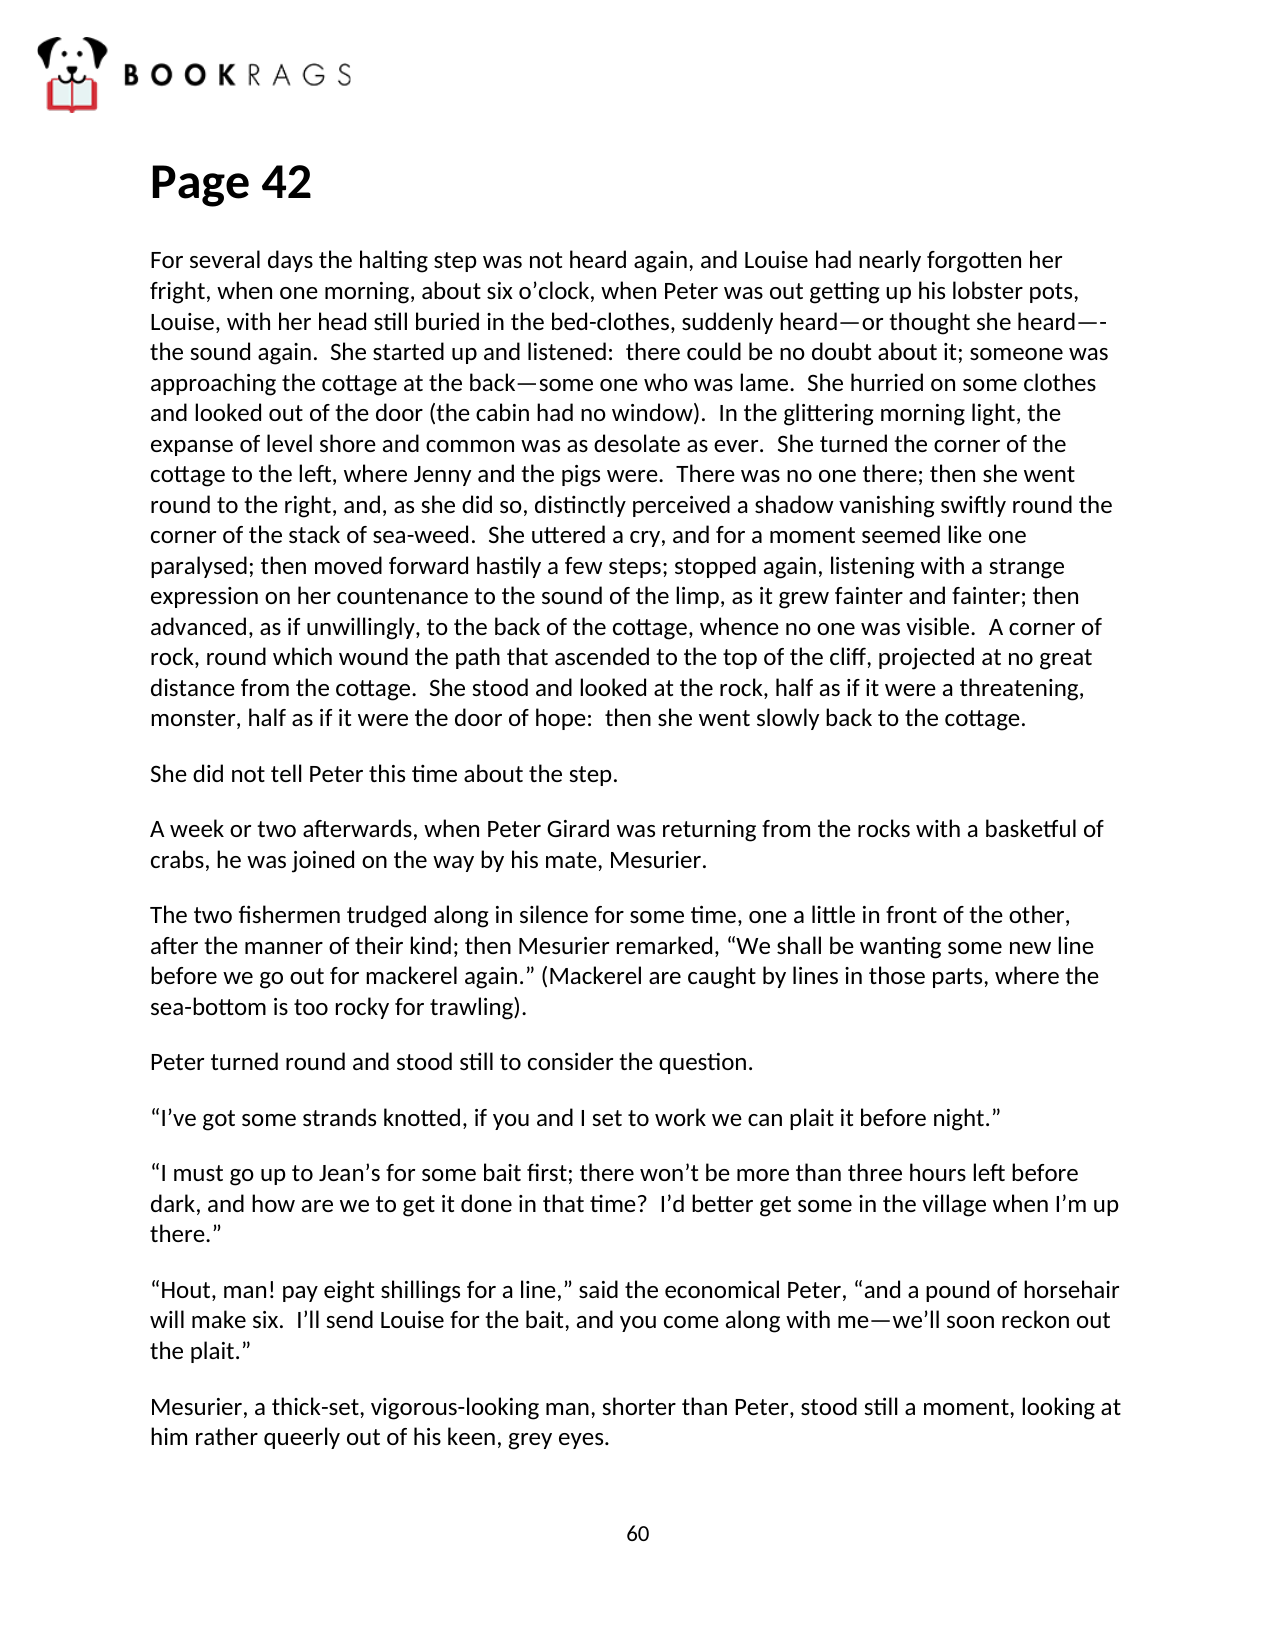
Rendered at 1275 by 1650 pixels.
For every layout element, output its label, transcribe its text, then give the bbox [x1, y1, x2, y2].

text The two fishermen trudged along in silence for some time, one a little in front of the other, after the manner of their kind; then Mesurier remarked, “We shall be wanting some new line before we go out for mackerel again.” (Mackerel are caught by lines in those parts, where the sea-bottom is too rocky for trawling). [150, 899, 1125, 1022]
text “Hout, man! pay eight shillings for a line,” said the economical Peter, “and a pound of horsehair will make six. I’ll send Louise for the bait, and you come along with me—­we’ll soon reckon out the plait.” [150, 1274, 1125, 1366]
text Page 42 [150, 150, 1125, 211]
text Peter turned round and stood still to consider the question. [150, 1047, 1125, 1077]
text “I’ve got some strands knotted, if you and I set to work we can plait it before night.” [150, 1102, 1125, 1133]
picture [37, 37, 351, 113]
text A week or two afterwards, when Peter Girard was returning from the rocks with a basketful of crabs, he was joined on the way by his mate, Mesurier. [150, 813, 1125, 874]
text “I must go up to Jean’s for some bait first; there won’t be more than three hours left before dark, and how are we to get it done in that time? I’d better get some in the village when I’m up there.” [150, 1158, 1125, 1249]
text For several days the halting step was not heard again, and Louise had nearly forgotten her fright, when one morning, about six o’clock, when Peter was out getting up his lobster pots, Louise, with her head still buried in the bed-clothes, suddenly heard—­or thought she heard—­the sound again. She started up and listened: there could be no doubt about it; someone was approaching the cottage at the back—­some one who was lame. She hurried on some clothes and looked out of the door (the cabin had no window). In the glittering morning light, the expanse of level shore and common was as desolate as ever. She turned the corner of the cottage to the left, where Jenny and the pigs were. There was no one there; then she went round to the right, and, as she did so, distinctly perceived a shadow vanishing swiftly round the corner of the stack of sea-weed. She uttered a cry, and for a moment seemed like one paralysed; then moved forward hastily a few steps; stopped again, listening with a strange expression on her countenance to the sound of the limp, as it grew fainter and fainter; then advanced, as if unwillingly, to the back of the cottage, whence no one was visible. A corner of rock, round which wound the path that ascended to the top of the cliff, projected at no great distance from the cottage. She stood and looked at the rock, half as if it were a threatening, monster, half as if it were the door of hope: then she went slowly back to the cottage. [150, 244, 1125, 733]
text She did not tell Peter this time about the step. [150, 758, 1125, 788]
text Mesurier, a thick-set, vigorous-looking man, shorter than Peter, stood still a moment, looking at him rather queerly out of his keen, grey eyes. [150, 1391, 1125, 1452]
